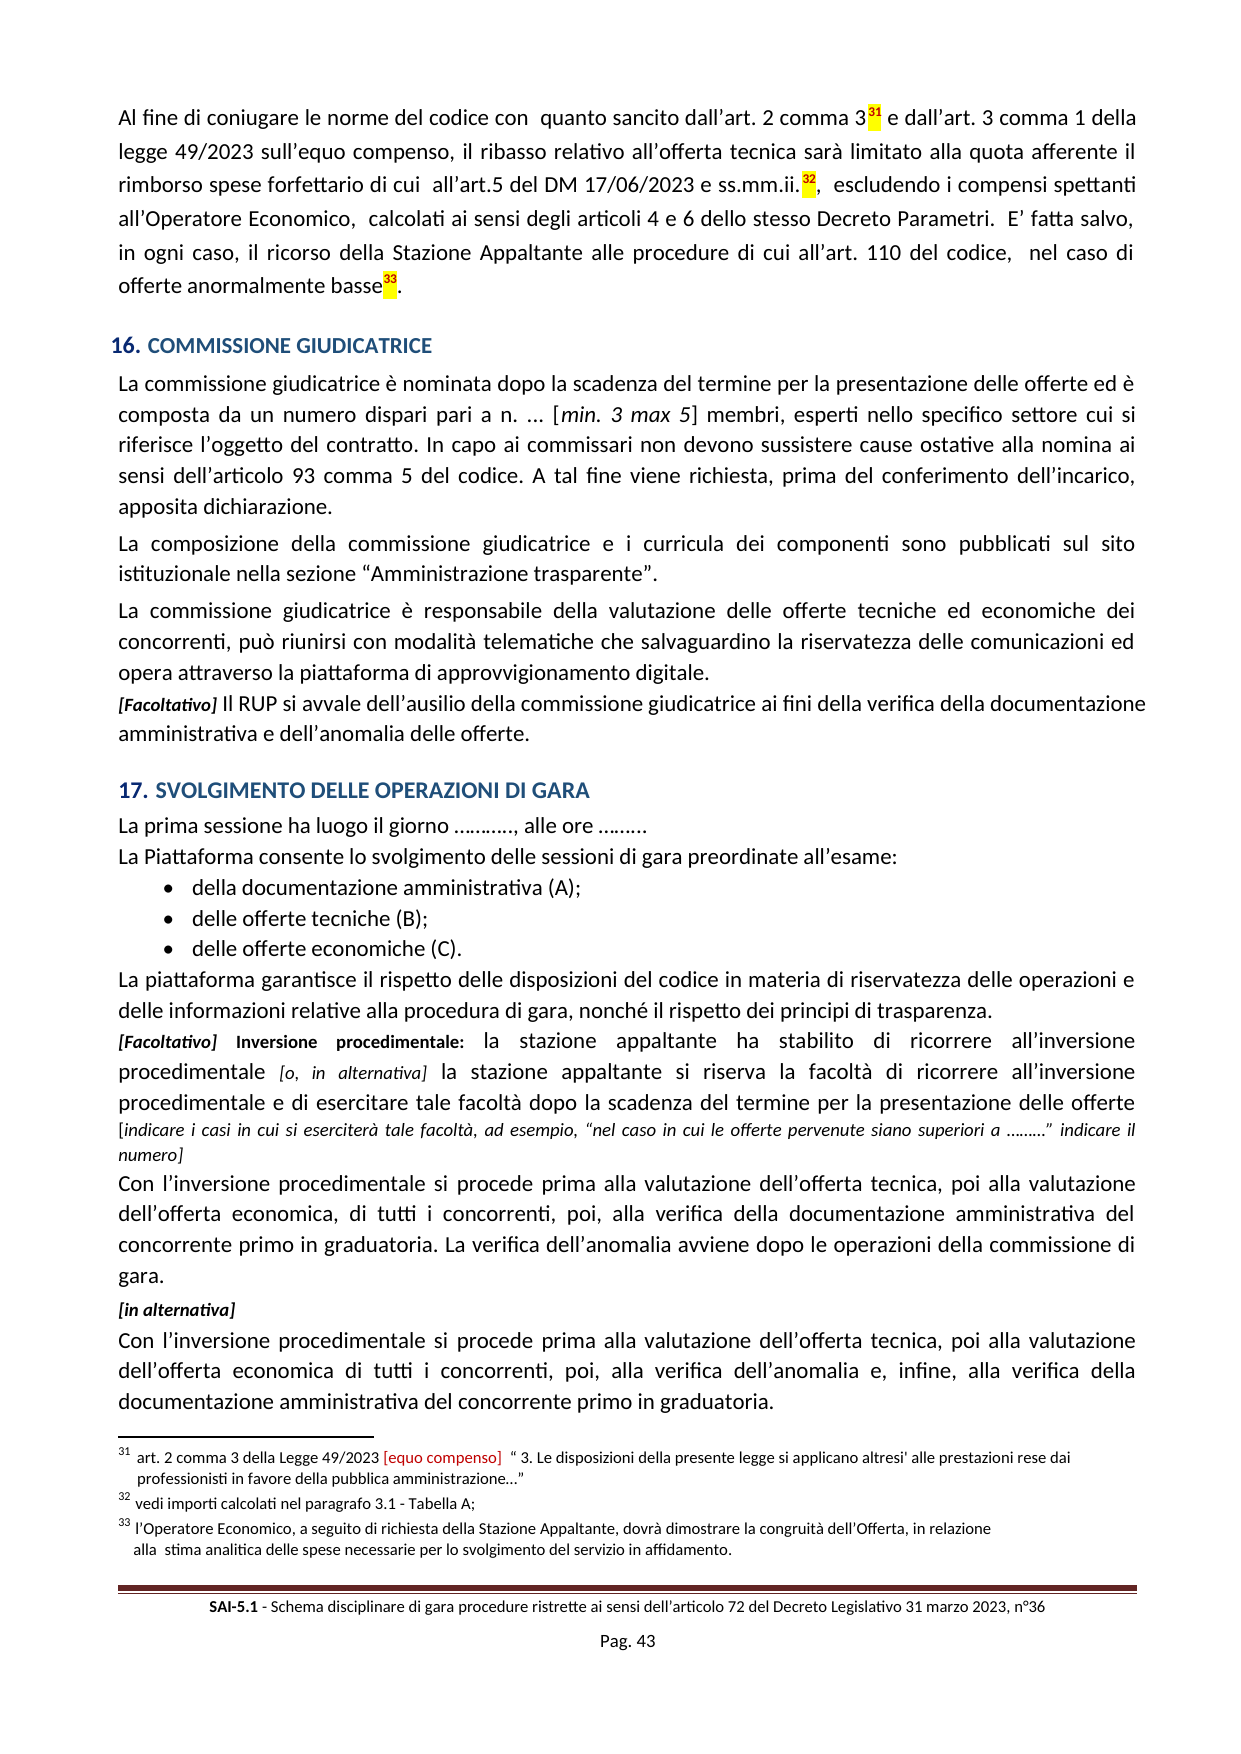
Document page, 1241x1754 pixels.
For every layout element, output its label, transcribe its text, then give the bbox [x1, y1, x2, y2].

text La commissione giudicatrice è nominata dopo la scadenza del termine per la presentazione delle offerte ed è composta da un numero dispari pari a n. ... [min. 3 max 5] membri, esperti nello specifico settore cui si riferisce l’oggetto del contratto. In capo ai commissari non devono sussistere cause ostative alla nomina ai sensi dell’articolo 93 comma 5 del codice. A tal fine viene richiesta, prima del conferimento dell’incarico, apposita dichiarazione. [118, 369, 1137, 520]
text [Facoltativo] Inversione procedimentale: la stazione appaltante ha stabilito di ricorrere all’inversione procedimentale [o, in alternativa] la stazione appaltante si riserva la facoltà di ricorrere all’inversione procedimentale e di esercitare tale facoltà dopo la scadenza del termine per la presentazione delle offerte [indicare i casi in cui si eserciterà tale facoltà, ad esempio, “nel caso in cui le offerte pervenute siano superiori a ………” indicare il numero] [118, 1027, 1137, 1167]
text La commissione giudicatrice è responsabile della valutazione delle offerte tecniche ed economiche dei concorrenti, può riunirsi con modalità telematiche che salvaguardino la riservatezza delle comunicazioni ed opera attraverso la piattaforma di approvvigionamento digitale. [118, 597, 1137, 686]
text La prima sessione ha luogo il giorno ……….., alle ore ……... [118, 812, 1137, 839]
text • della documentazione amministrativa (A); [162, 873, 1137, 901]
text Con l’inversione procedimentale si procede prima alla valutazione dell’offerta tecnica, poi alla valutazione dell’offerta economica di tutti i concorrenti, poi, alla verifica dell’anomalia e, infine, alla verifica della documentazione amministrativa del concorrente primo in graduatoria. [118, 1326, 1137, 1415]
text La piattaforma garantisce il rispetto delle disposizioni del codice in materia di riservatezza delle operazioni e delle informazioni relative alla procedura di gara, nonché il rispetto dei principi di trasparenza. [118, 965, 1137, 1024]
text • delle offerte economiche (C). [162, 934, 1137, 962]
text • delle offerte tecniche (B); [162, 904, 1137, 932]
text [Facoltativo] Il RUP si avvale dell’ausilio della commissione giudicatrice ai fini della verifica della documentazione amministrativa e dell’anomalia delle offerte. [118, 689, 1161, 747]
text La Piattaforma consente lo svolgimento delle sessioni di gara preordinate all’esame: [118, 842, 1137, 870]
subtitle SVOLGIMENTO DELLE OPERAZIONI DI GARA [118, 775, 1137, 804]
text La composizione della commissione giudicatrice e i curricula dei componenti sono pubblicati sul sito istituzionale nella sezione “Amministrazione trasparente”. [118, 529, 1137, 588]
list COMMISSIONE GIUDICATRICE [110, 330, 1137, 359]
text [in alternativa] [118, 1298, 1137, 1321]
text Con l’inversione procedimentale si procede prima alla valutazione dell’offerta tecnica, poi alla valutazione dell’offerta economica, di tutti i concorrenti, poi, alla verifica della documentazione amministrativa del concorrente primo in graduatoria. La verifica dell’anomalia avviene dopo le operazioni della commissione di gara. [118, 1169, 1137, 1289]
text Al fine di coniugare le norme del codice con quanto sancito dall’art. 2 comma 3 e dall’art. 3 comma 1 della legge 49/2023 sull’equo compenso, il ribasso relativo all’offerta tecnica sarà limitato alla quota afferente il rimborso spese forfettario di cui all’art.5 del DM 17/06/2023 e ss.mm.ii., escludendo i compensi spettanti all’Operatore Economico, calcolati ai sensi degli articoli 4 e 6 dello stesso Decreto Parametri. E’ fatta salvo, in ogni caso, il ricorso della Stazione Appaltante alle procedure di cui all’art. 110 del codice, nel caso di offerte anormalmente basse. [118, 103, 1137, 299]
